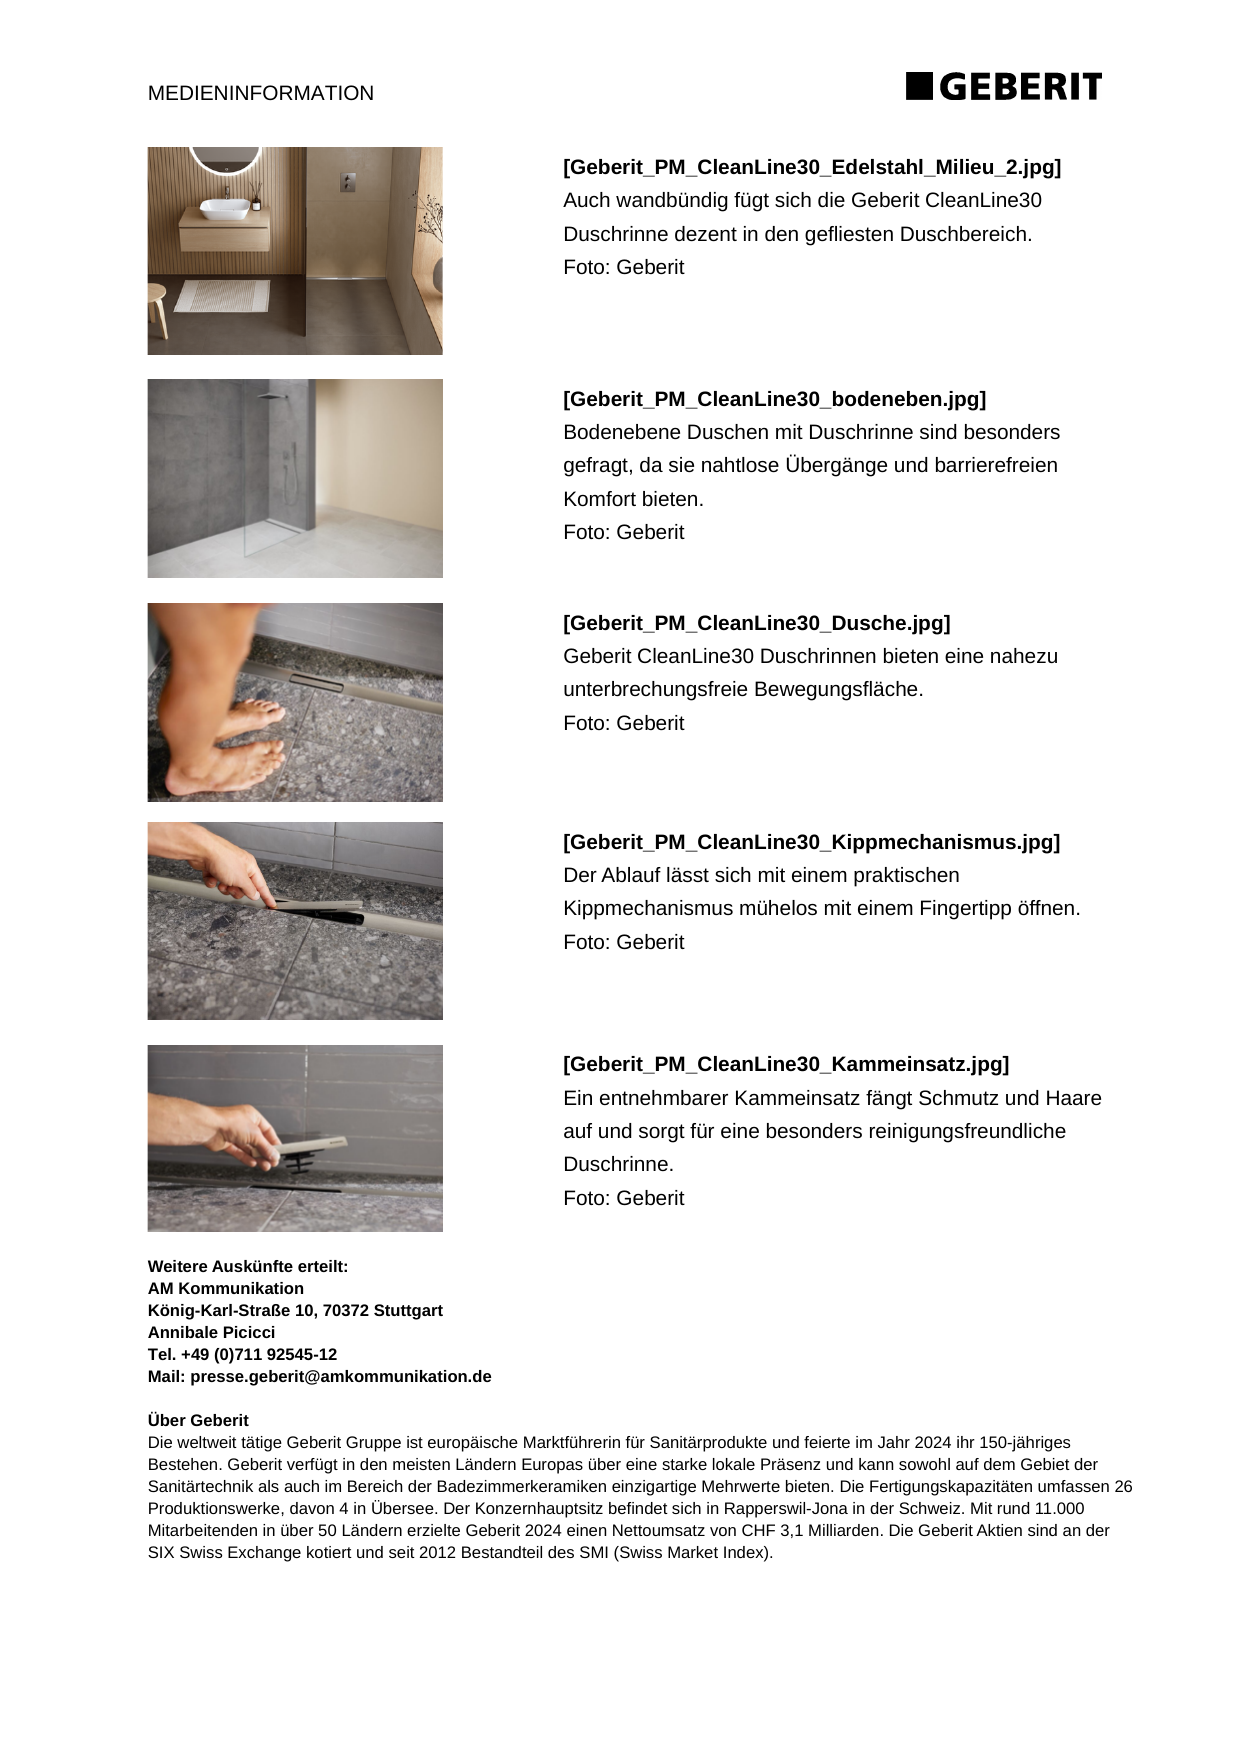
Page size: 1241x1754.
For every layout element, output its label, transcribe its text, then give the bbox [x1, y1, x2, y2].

table_cell [148, 148, 563, 379]
table_cell [Geberit_PM_CleanLine30_Edelstahl_Milieu_2.jpg] Auch wandbündig fügt sich die Geberit CleanLine30 Duschrinne dezent in den gefliesten Duschbereich. Foto: Geberit [563, 148, 1105, 379]
table_cell [Geberit_PM_CleanLine30_Kammeinsatz.jpg] Ein entnehmbarer Kammeinsatz fängt Schmutz und Haare auf und sorgt für eine besonders reinigungsfreundliche Duschrinne. Foto: Geberit [563, 1045, 1105, 1257]
table_cell [Geberit_PM_CleanLine30_bodeneben.jpg] Bodenebene Duschen mit Duschrinne sind besonders gefragt, da sie nahtlose Übergänge und barrierefreien Komfort bieten. Foto: Geberit [563, 380, 1105, 603]
table_cell [Geberit_PM_CleanLine30_Dusche.jpg] Geberit CleanLine30 Duschrinnen bieten eine nahezu unterbrechungsfreie Bewegungsfläche. Foto: Geberit [563, 603, 1105, 822]
text Mail: presse.geberit@amkommunikation.de [148, 1367, 1137, 1386]
picture [147, 603, 443, 802]
text AM Kommunikation König-Karl-Straße 10, 70372 Stuttgart Annibale Picicci [148, 1279, 1137, 1342]
table_cell [148, 603, 563, 822]
text Die weltweit tätige Geberit Gruppe ist europäische Marktführerin für Sanitärprodukte und feierte im Jahr 2024 ihr 150-jähriges Bestehen. Geberit verfügt in den meisten Ländern Europas über eine starke lokale Präsenz und kann sowohl auf dem Gebiet der Sanitärtechnik als auch im Bereich der Badezimmerkeramiken einzigartige Mehrwerte bieten. Die Fertigungskapazitäten umfassen 26 Produktionswerke, davon 4 in Übersee. Der Konzernhauptsitz befindet sich in Rapperswil-Jona in der Schweiz. Mit rund 11.000 Mitarbeitenden in über 50 Ländern erzielte Geberit 2024 einen Nettoumsatz von CHF 3,1 Milliarden. Die Geberit Aktien sind an der SIX Swiss Exchange kotiert und seit 2012 Bestandteil des SMI (Swiss Market Index). [148, 1433, 1137, 1562]
text Tel. +49 (0)711 92545-12 [148, 1345, 1137, 1364]
picture [906, 72, 1102, 100]
text Über Geberit [148, 1389, 1137, 1430]
table_cell [148, 380, 563, 603]
picture [147, 822, 443, 1020]
table_cell [148, 1045, 563, 1257]
table_cell [148, 823, 563, 1045]
table_cell [Geberit_PM_CleanLine30_Kippmechanismus.jpg] Der Ablauf lässt sich mit einem praktischen Kippmechanismus mühelos mit einem Fingertipp öffnen. Foto: Geberit [563, 823, 1105, 1045]
picture [147, 379, 443, 578]
picture [147, 1045, 443, 1232]
picture [147, 147, 443, 355]
text Weitere Auskünfte erteilt: [148, 1257, 1137, 1276]
